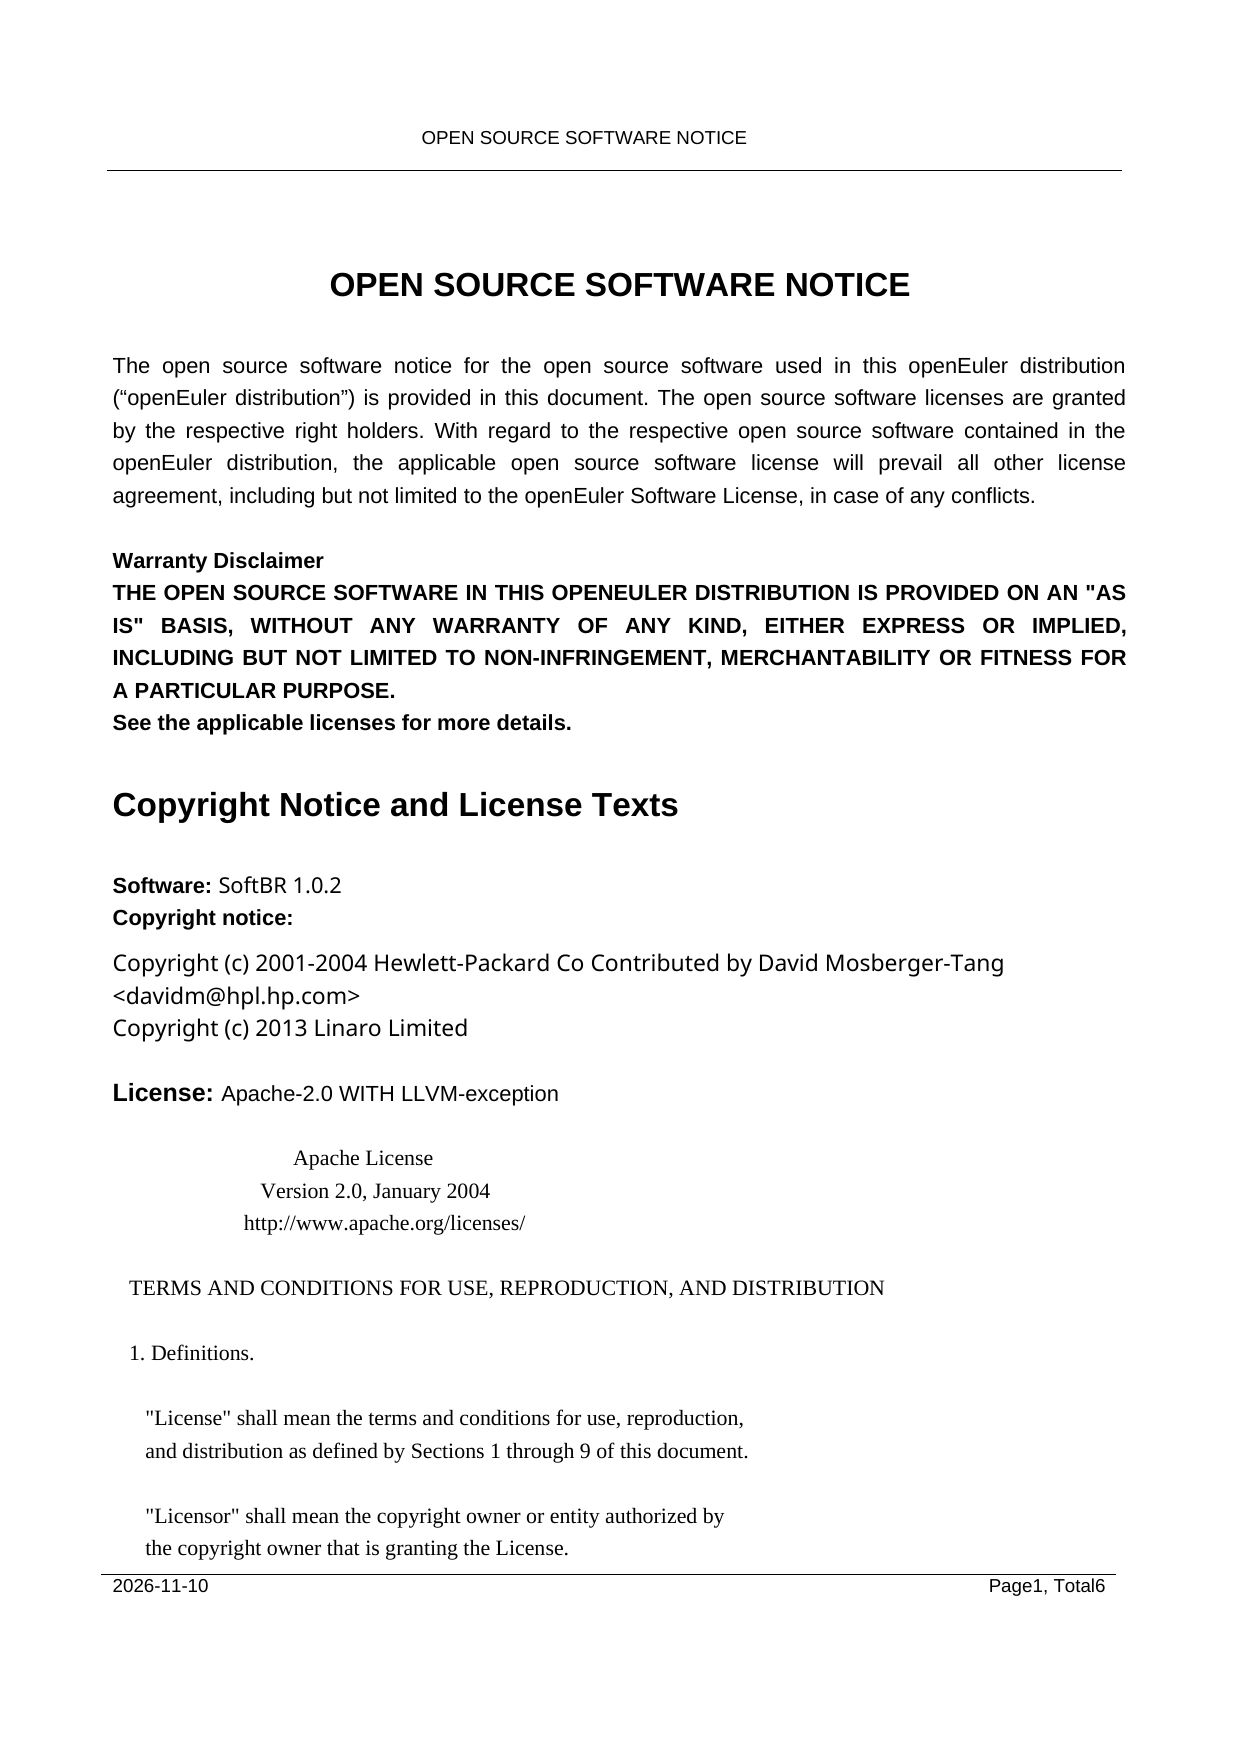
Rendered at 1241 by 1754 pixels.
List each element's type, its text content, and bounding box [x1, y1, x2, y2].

text License: Apache-2.0 WITH LLVM-exception [112, 1077, 1128, 1109]
text Copyright notice: [112, 901, 1128, 934]
text Warranty Disclaimer [112, 544, 1128, 576]
text The open source software notice for the open source software used in this openEuler distribution (“openEuler distribution”) is provided in this document. The open source software licenses are granted by the respective right holders. With regard to the respective open source software contained in the openEuler distribution, the applicable open source software license will prevail all other license agreement, including but not limited to the openEuler Software License, in case of any conflicts. [112, 349, 1128, 511]
text OPEN SOURCE SOFTWARE NOTICE [112, 251, 1128, 316]
text Copyright Notice and License Texts [112, 771, 1128, 836]
title Software: SoftBR 1.0.2 [112, 869, 1128, 901]
text THE OPEN SOURCE SOFTWARE IN THIS OPENEULER DISTRIBUTION IS PROVIDED ON AN "AS IS" BASIS, WITHOUT ANY WARRANTY OF ANY KIND, EITHER EXPRESS OR IMPLIED, INCLUDING BUT NOT LIMITED TO NON-INFRINGEMENT, MERCHANTABILITY OR FITNESS FOR A PARTICULAR PURPOSE. See the applicable licenses for more details. [112, 576, 1128, 739]
text Copyright (c) 2001-2004 Hewlett-Packard Co Contributed by David Mosberger-Tang <davidm@hpl.hp.com> Copyright (c) 2013 Linaro Limited [112, 947, 1128, 1077]
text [112, 1109, 1128, 1564]
